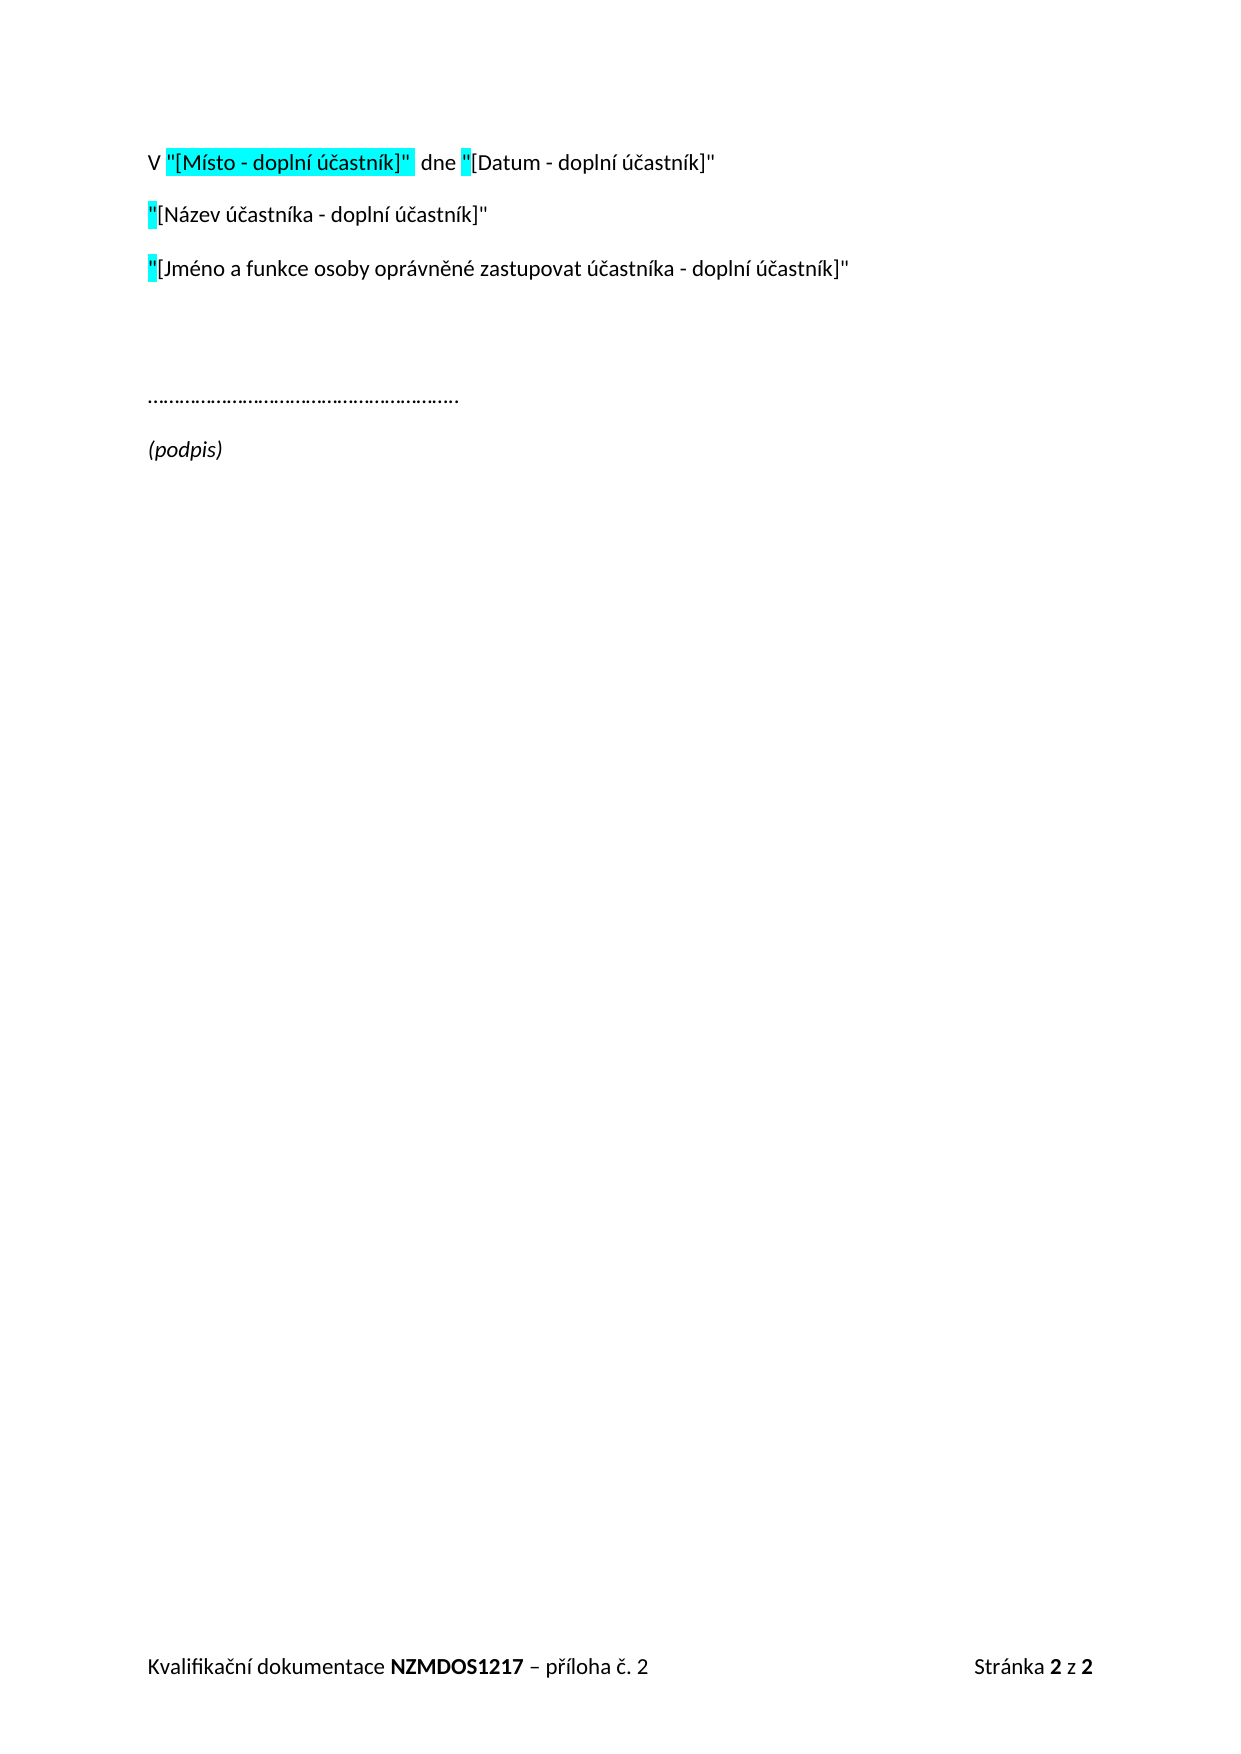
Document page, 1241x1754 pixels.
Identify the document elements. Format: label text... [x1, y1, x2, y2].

text ………………………………………………….. [148, 382, 1093, 410]
text V dne [415, 148, 461, 176]
text V dne [148, 148, 166, 176]
text (podpis) [148, 435, 1093, 463]
text V dne [471, 148, 1093, 176]
